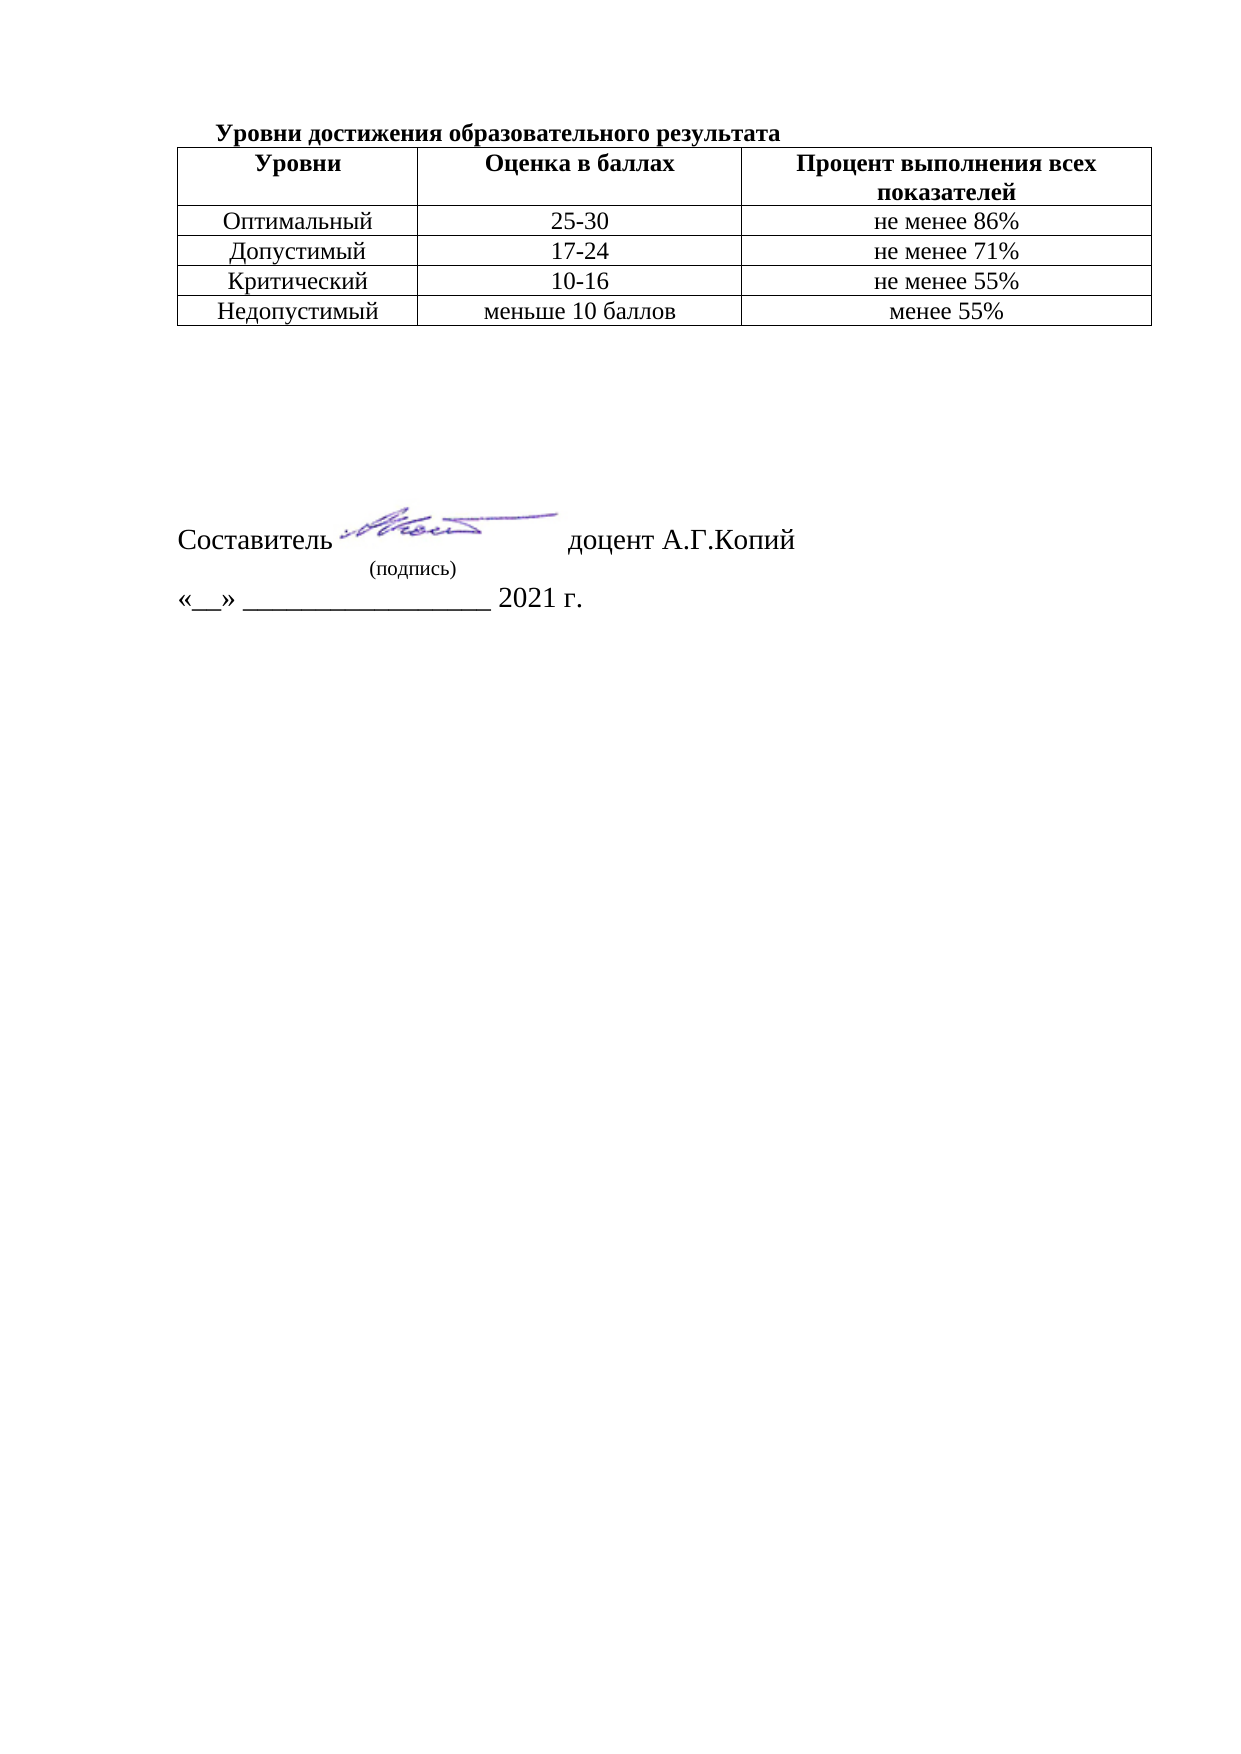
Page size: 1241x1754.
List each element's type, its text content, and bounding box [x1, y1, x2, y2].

table_cell Оптимальный [178, 206, 417, 235]
table_header Уровни [178, 148, 417, 205]
text (подпись) [369, 556, 1152, 580]
text Уровни достижения образовательного результата [177, 118, 1138, 147]
table_cell Допустимый [178, 236, 417, 265]
text Составительдоцент А.Г.Копий [177, 498, 1152, 556]
table_cell Недопустимый [178, 296, 417, 324]
table_header Оценка в баллах [418, 148, 741, 205]
picture [332, 498, 568, 550]
table_cell 17-24 [418, 236, 741, 265]
table_cell не менее 86% [742, 206, 1151, 235]
text «__» _________________ 2021 г. [177, 580, 1152, 613]
table_header Процент выполнения всех показателей [742, 148, 1151, 205]
table_cell меньше 10 баллов [418, 296, 741, 324]
table_cell не менее 71% [742, 236, 1151, 265]
table_cell Критический [178, 266, 417, 295]
table_cell менее 55% [742, 296, 1151, 324]
table_cell не менее 55% [742, 266, 1151, 295]
table_cell 10-16 [418, 266, 741, 295]
table_cell 25-30 [418, 206, 741, 235]
